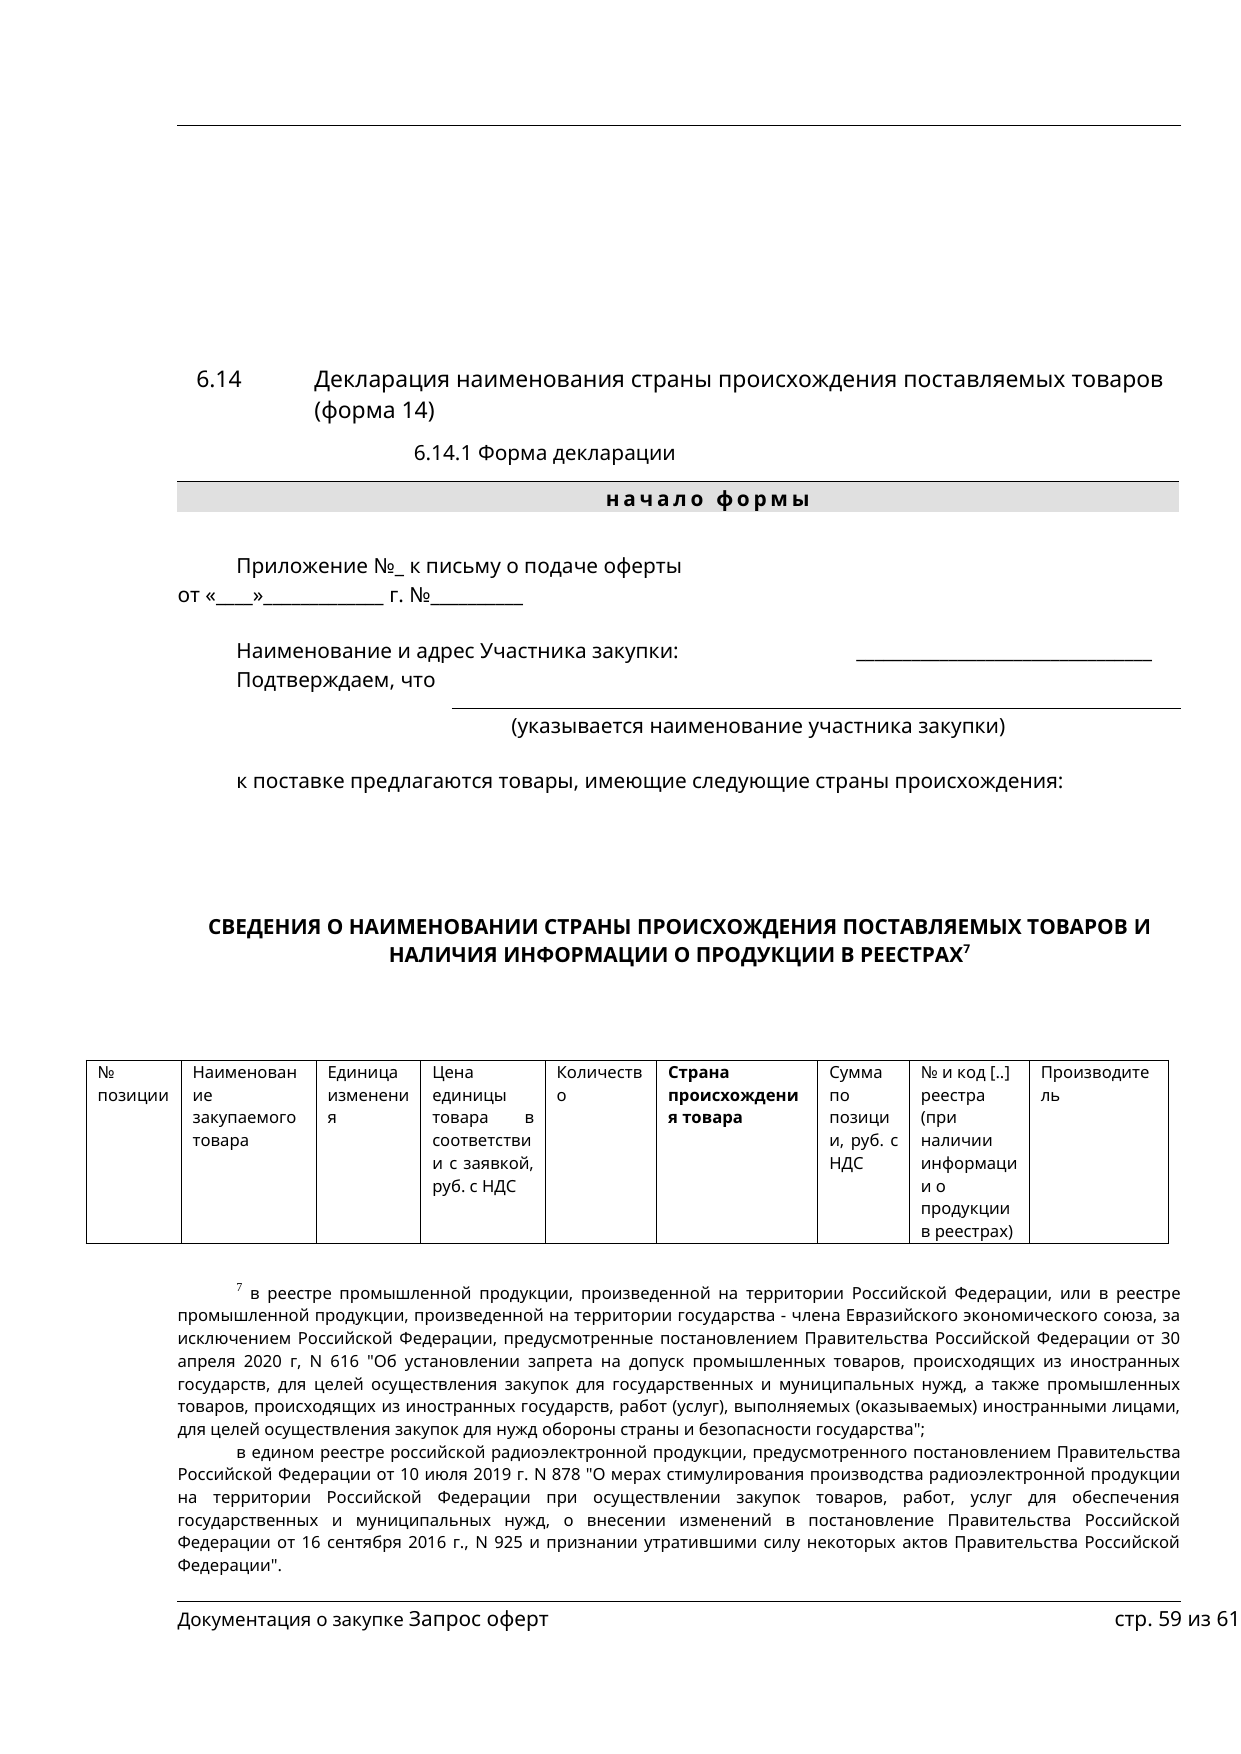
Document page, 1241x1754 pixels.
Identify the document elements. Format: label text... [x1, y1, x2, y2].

text 6.14.1 Форма декларации [413, 438, 1181, 466]
subtitle Декларация наименования страны происхождения поставляемых товаров (форма 14) [196, 363, 1181, 425]
table_header Цена единицы товара в соответствии с заявкой, руб. с НДС [421, 1061, 545, 1242]
table_header Страна происхождения товара [657, 1061, 817, 1242]
table_header Сумма по позиции, руб. с НДС [818, 1061, 909, 1242]
text Подтверждаем, что [177, 665, 1181, 693]
table_header № позиции [87, 1061, 181, 1242]
table_header № и код [..] реестра (при наличии информации о продукции в реестрах) [910, 1061, 1029, 1242]
table_header Количество [546, 1061, 656, 1242]
text Приложение №_ к письму о подаче оферты от «____»_____________ г. №__________ [177, 551, 1181, 608]
text начало формы [177, 482, 1179, 512]
table_header Наименование закупаемого товара [182, 1061, 316, 1242]
table_header Единица изменения [317, 1061, 420, 1242]
text к поставке предлагаются товары, имеющие следующие страны происхождения: [177, 766, 1181, 794]
table_header Производитель [1030, 1061, 1168, 1242]
text (указывается наименование участника закупки) [452, 709, 1181, 739]
text Наименование и адрес Участника закупки: ________________________________ [177, 637, 1181, 665]
text Сведения о наименовании страны происхождения поставляемых товаров и наличия информации о продукции в реестрах [177, 912, 1181, 969]
